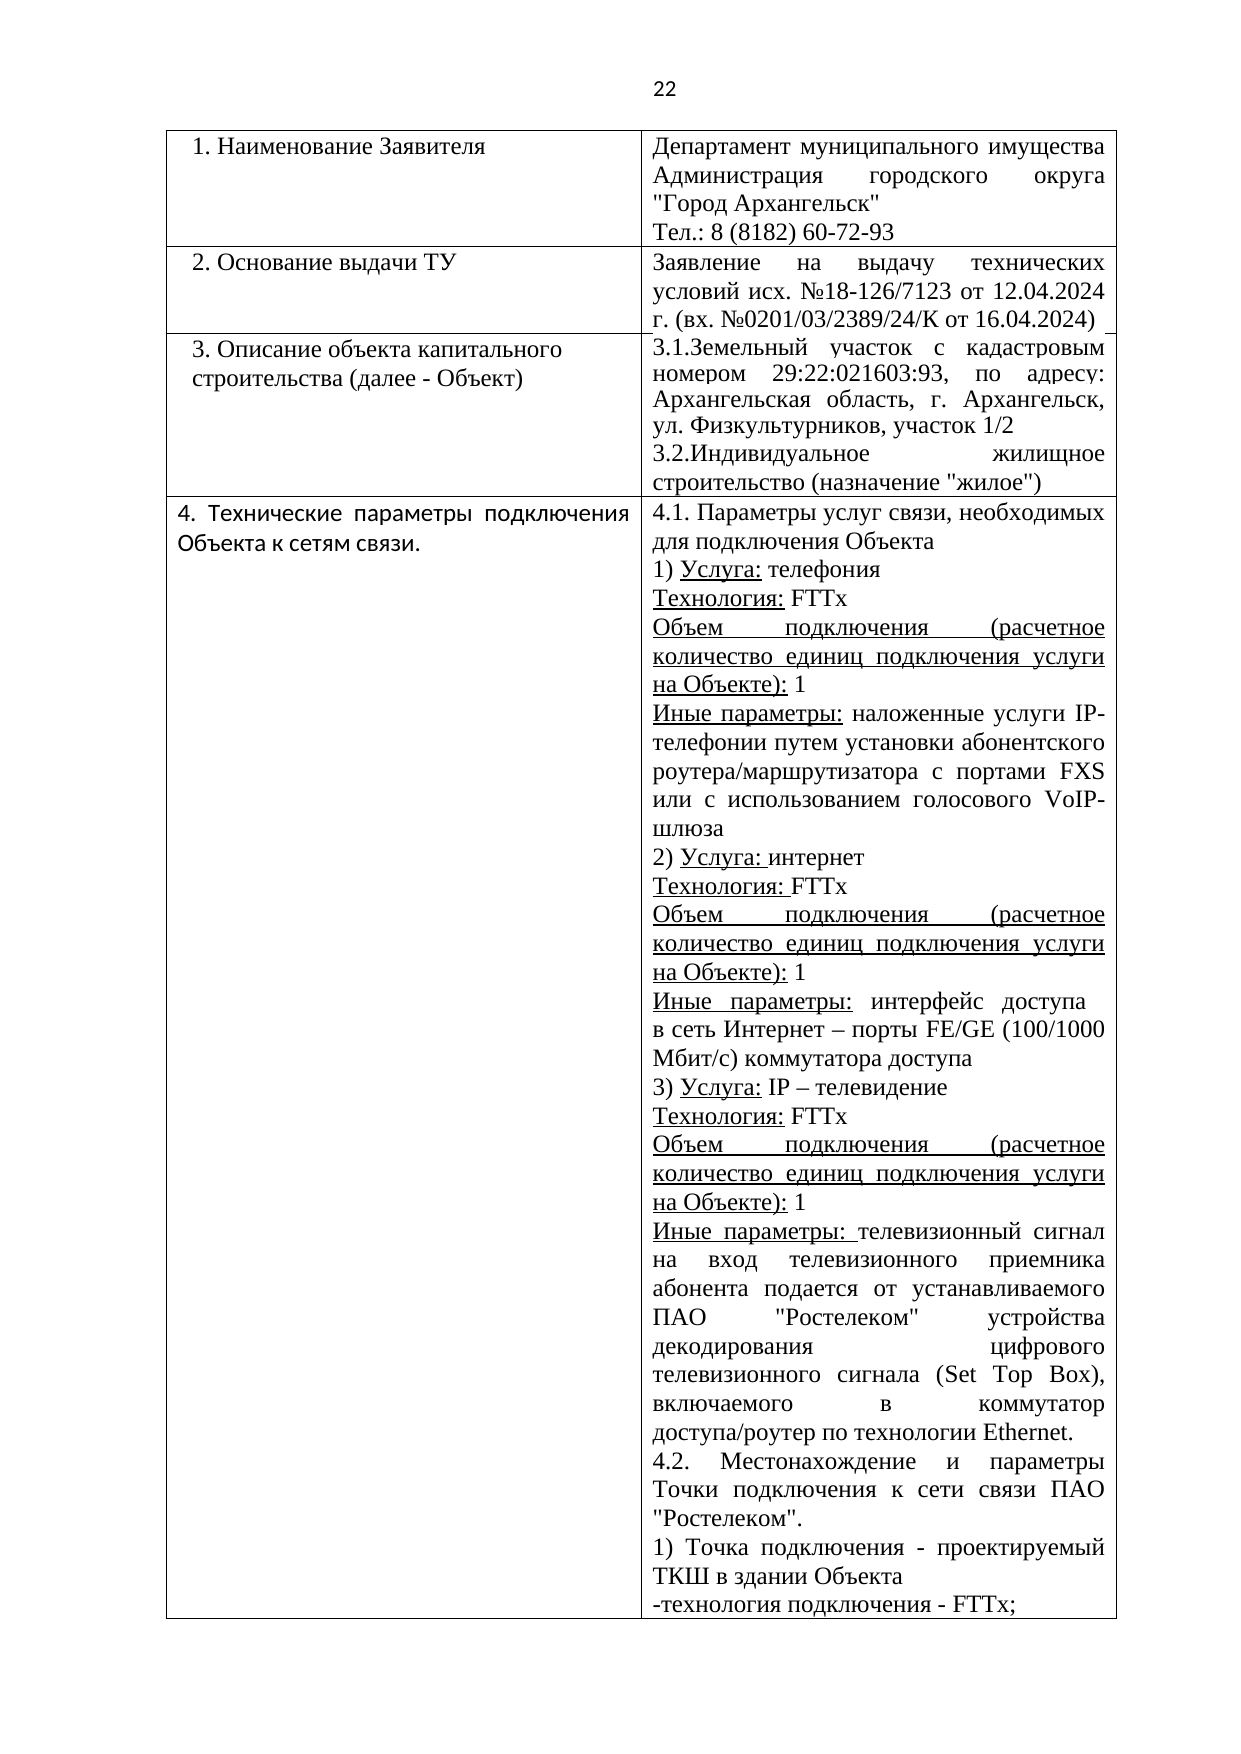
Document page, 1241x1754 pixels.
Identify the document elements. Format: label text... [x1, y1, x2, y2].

table_header 1. Наименование Заявителя [167, 131, 641, 246]
table_header Департамент муниципального имущества Администрация городского округа "Город Архангельск" Тел.: 8 (8182) 60-72-93 [642, 131, 1116, 246]
table_cell 3.1.Земельный участок с кадастровым номером 29:22:021603:93, по адресу: Архангельская область, г. Архангельск, ул. Физкультурников, участок 1/2 3.2.Индивидуальное жилищное строительство (назначение "жилое") [642, 334, 1116, 496]
table_cell Заявление на выдачу технических условий исх. №18-126/7123 от 12.04.2024 г. (вх. №0201/03/2389/24/К от 16.04.2024) [642, 247, 1116, 333]
table_cell 3. Описание объекта капитального строительства (далее - Объект) [167, 334, 641, 496]
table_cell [642, 497, 1116, 1618]
table_cell 2. Основание выдачи ТУ [167, 247, 641, 333]
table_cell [167, 497, 641, 1618]
